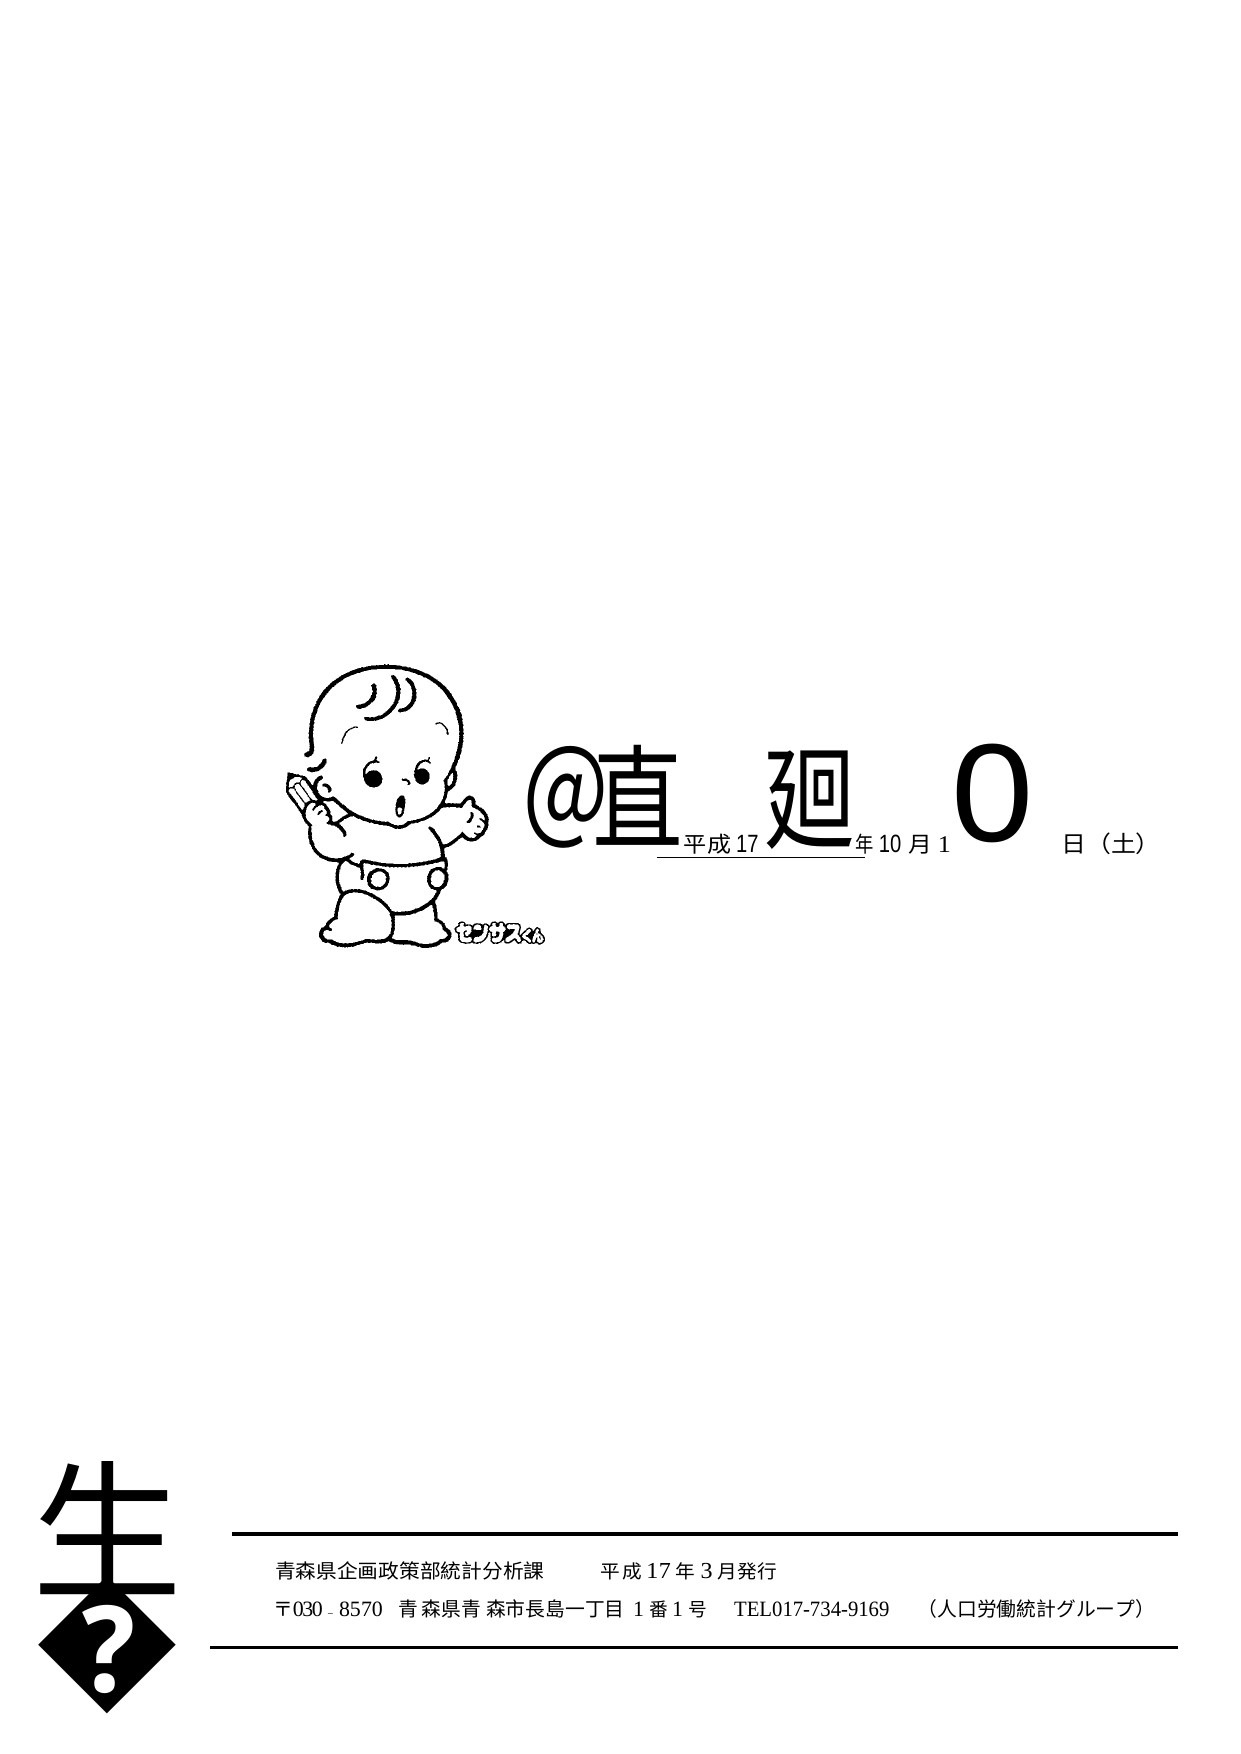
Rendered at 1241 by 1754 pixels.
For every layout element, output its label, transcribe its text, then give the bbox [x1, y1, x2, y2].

picture [286, 664, 545, 948]
text ＠直平成17廻年 10 月 10日（土） [520, 710, 1240, 886]
text 青森県企画政策部統計分析課 平成17年 3月発行 [275, 1557, 1240, 1584]
text 〒030ー 8570 青森県青 森市長島一丁目 1番1号 TEL017-734-9169 （人口労働統計グループ） [273, 1595, 1240, 1622]
